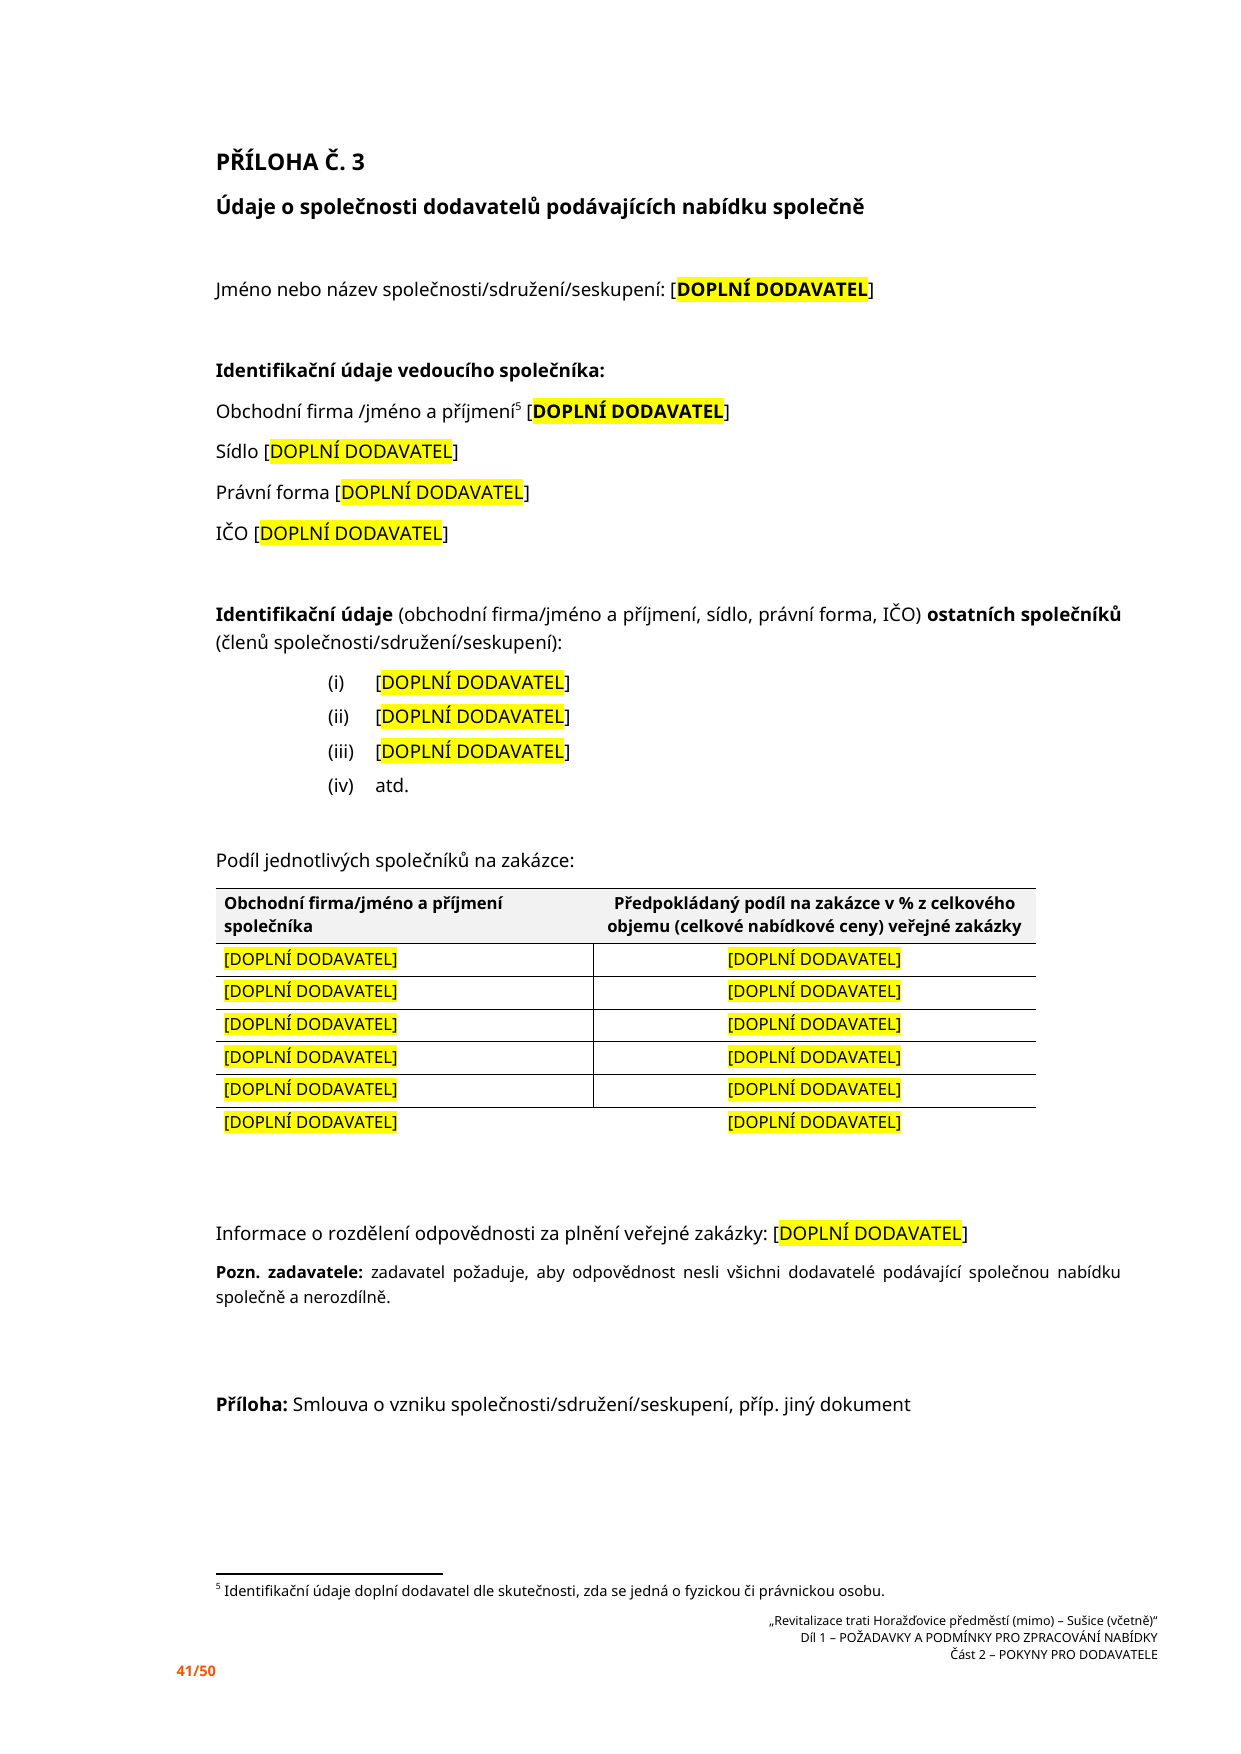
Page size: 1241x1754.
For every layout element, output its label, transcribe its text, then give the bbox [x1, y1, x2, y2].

table_cell [DOPLNÍ DODAVATEL] [216, 1010, 593, 1041]
table_cell [DOPLNÍ DODAVATEL] [594, 1010, 1036, 1041]
text Jméno nebo název společnosti/sdružení/seskupení: [DOPLNÍ DODAVATEL] [216, 277, 677, 302]
table_cell [DOPLNÍ DODAVATEL] [594, 1042, 1036, 1074]
text Obchodní firma /jméno a příjmení [DOPLNÍ DODAVATEL] [216, 398, 533, 424]
text Podíl jednotlivých společníků na zakázce: [216, 847, 1122, 873]
table_cell [DOPLNÍ DODAVATEL] [594, 977, 1036, 1008]
text Obchodní firma /jméno a příjmení [DOPLNÍ DODAVATEL] [724, 398, 1122, 424]
text [DOPLNÍ DODAVATEL] [328, 704, 381, 729]
table_cell [DOPLNÍ DODAVATEL] [216, 1042, 593, 1074]
table_cell [DOPLNÍ DODAVATEL] [216, 944, 593, 976]
text Jméno nebo název společnosti/sdružení/seskupení: [DOPLNÍ DODAVATEL] [868, 277, 1122, 302]
table_cell [DOPLNÍ DODAVATEL] [594, 1075, 1036, 1107]
table_header Obchodní firma/jméno a příjmení společníka [216, 889, 593, 943]
text IČO [DOPLNÍ DODAVATEL] [442, 520, 1122, 545]
text [DOPLNÍ DODAVATEL] [328, 738, 381, 763]
text [DOPLNÍ DODAVATEL] [564, 738, 1122, 763]
text Sídlo [DOPLNÍ DODAVATEL] [452, 439, 1122, 464]
text Identifikační údaje vedoucího společníka: [216, 358, 1122, 383]
text Informace o rozdělení odpovědnosti za plnění veřejné zakázky: [DOPLNÍ DODAVATEL] [216, 1220, 779, 1246]
table_cell [DOPLNÍ DODAVATEL] [216, 1108, 593, 1139]
text [DOPLNÍ DODAVATEL] [564, 704, 1122, 729]
text Právní forma [DOPLNÍ DODAVATEL] [216, 479, 341, 505]
table_cell [DOPLNÍ DODAVATEL] [594, 944, 1036, 976]
text Příloha: Smlouva o vzniku společnosti/sdružení/seskupení, příp. jiný dokument [216, 1392, 1122, 1417]
text Pozn. zadavatele: zadavatel požaduje, aby odpovědnost nesli všichni dodavatelé podávající společnou nabídku společně a nerozdílně. [216, 1261, 1122, 1308]
text Údaje o společnosti dodavatelů podávajících nabídku společně [216, 192, 1122, 221]
text atd. [328, 772, 1122, 798]
table_header Předpokládaný podíl na zakázce v % z celkového objemu (celkové nabídkové ceny) veřejné zakázky [593, 889, 1036, 943]
table_cell [DOPLNÍ DODAVATEL] [216, 977, 593, 1008]
table_cell [DOPLNÍ DODAVATEL] [593, 1108, 1036, 1139]
text Právní forma [DOPLNÍ DODAVATEL] [523, 479, 1122, 505]
text [DOPLNÍ DODAVATEL] [328, 669, 1122, 695]
table_cell [DOPLNÍ DODAVATEL] [216, 1075, 593, 1107]
text Příloha č. 3 [216, 146, 1122, 177]
text Identifikační údaje (obchodní firma/jméno a příjmení, sídlo, právní forma, IČO) ostatních společníků (členů společnosti/sdružení/seskupení): [216, 601, 1122, 654]
